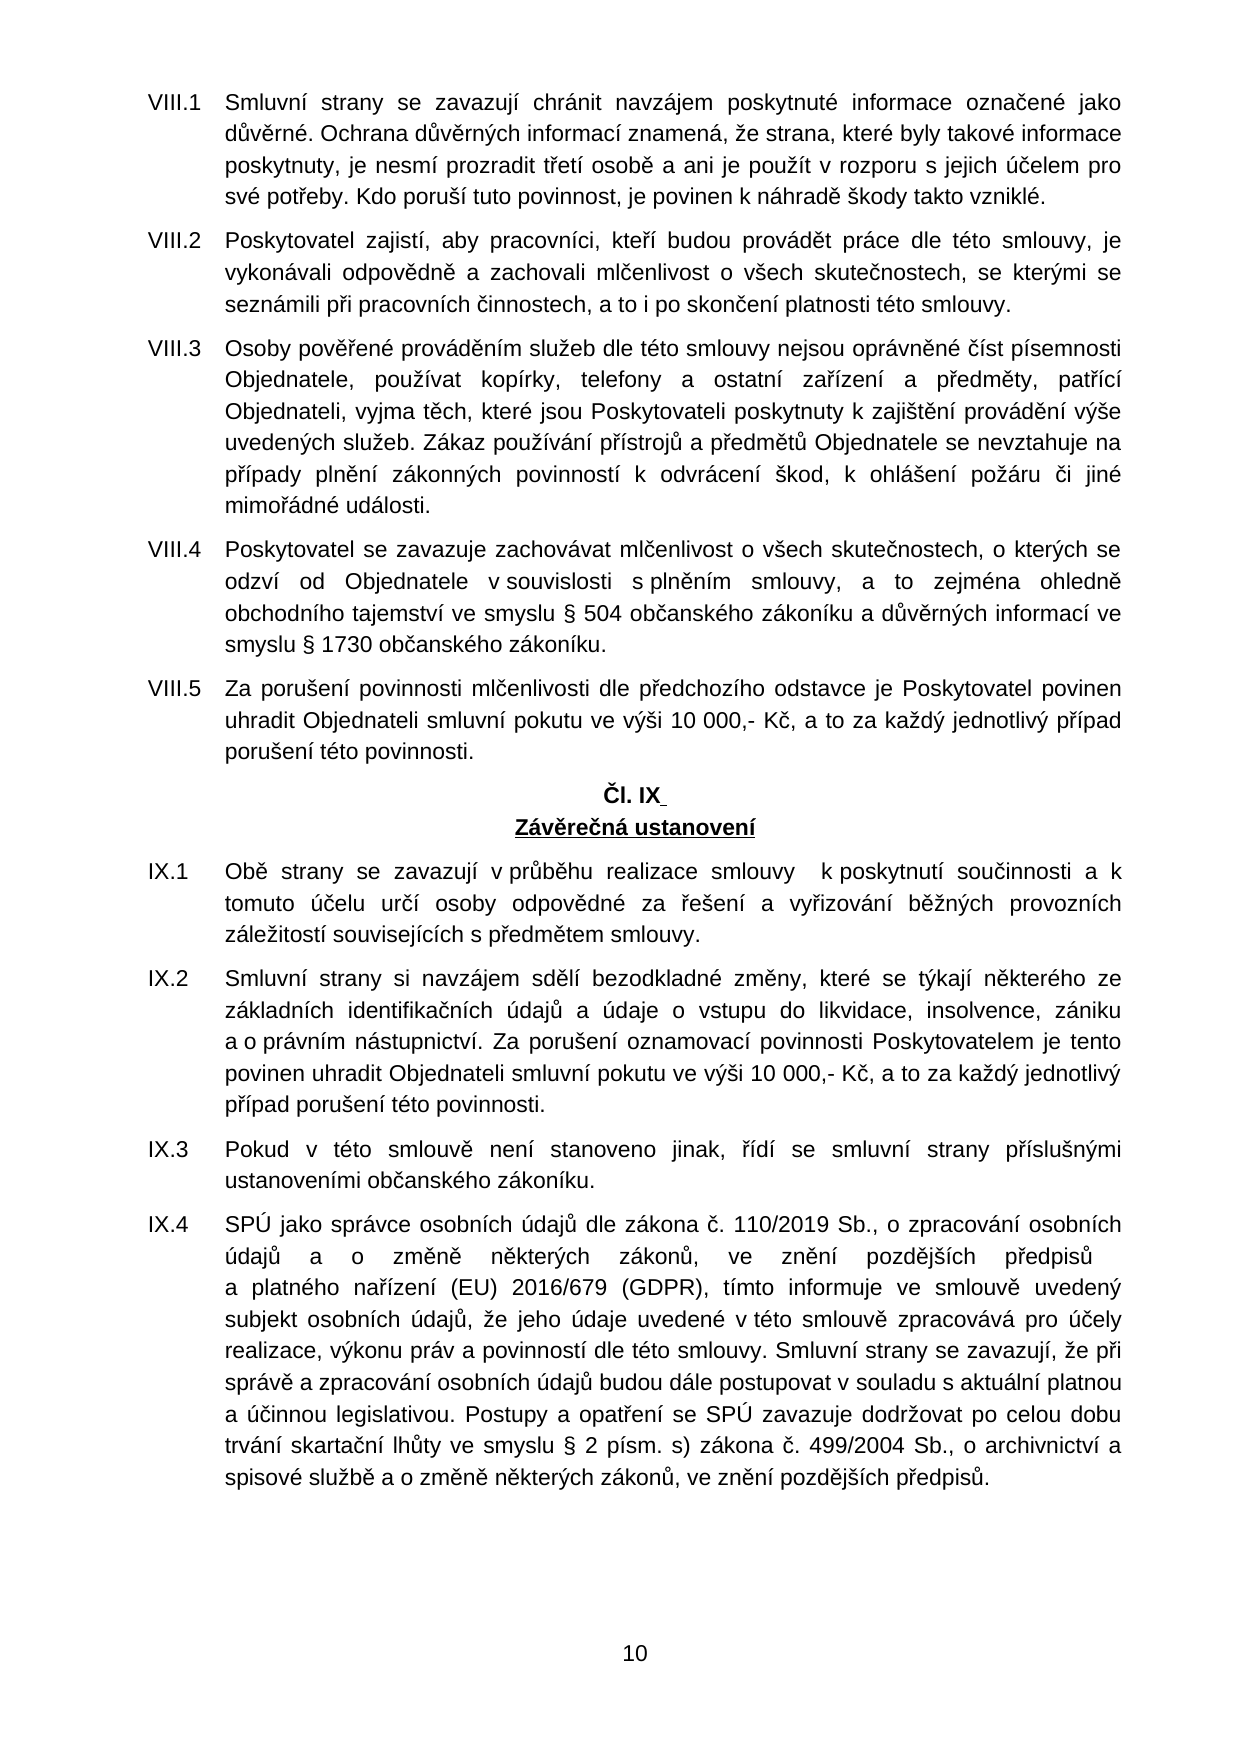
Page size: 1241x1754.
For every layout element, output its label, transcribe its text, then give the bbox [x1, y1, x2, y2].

list Smluvní strany si navzájem sdělí bezodkladné změny, které se týkají některého ze základních identifikačních údajů a údaje o vstupu do likvidace, insolvence, zániku a o právním nástupnictví. Za porušení oznamovací povinnosti Poskytovatelem je tento povinen uhradit Objednateli smluvní pokutu ve výši 10 000,- Kč, a to za každý jednotlivý případ porušení této povinnosti. [148, 965, 1122, 1118]
list SPÚ jako správce osobních údajů dle zákona č. 110/2019 Sb., o zpracování osobních údajů a o změně některých zákonů, ve znění pozdějších předpisů a platného nařízení (EU) 2016/679 (GDPR), tímto informuje ve smlouvě uvedený subjekt osobních údajů, že jeho údaje uvedené v této smlouvě zpracovává pro účely realizace, výkonu práv a povinností dle této smlouvy. Smluvní strany se zavazují, že při správě a zpracování osobních údajů budou dále postupovat v souladu s aktuální platnou a účinnou legislativou. Postupy a opatření se SPÚ zavazuje dodržovat po celou dobu trvání skartační lhůty ve smyslu § 2 písm. s) zákona č. 499/2004 Sb., o archivnictví a spisové službě a o změně některých zákonů, ve znění pozdějších předpisů. [148, 1211, 1122, 1490]
list Pokud v této smlouvě není stanoveno jinak, řídí se smluvní strany příslušnými ustanoveními občanského zákoníku. [148, 1136, 1122, 1193]
list Za porušení povinnosti mlčenlivosti dle předchozího odstavce je Poskytovatel povinen uhradit Objednateli smluvní pokutu ve výši 10 000,- Kč, a to za každý jednotlivý případ porušení této povinnosti. [148, 675, 1122, 765]
list Smluvní strany se zavazují chránit navzájem poskytnuté informace označené jako důvěrné. Ochrana důvěrných informací znamená, že strana, které byly takové informace poskytnuty, je nesmí prozradit třetí osobě a ani je použít v rozporu s jejich účelem pro své potřeby. Kdo poruší tuto povinnost, je povinen k náhradě škody takto vzniklé. [148, 89, 1122, 210]
text Závěrečná ustanovení [148, 782, 1122, 840]
list Obě strany se zavazují v průběhu realizace smlouvy k poskytnutí součinnosti a k tomuto účelu určí osoby odpovědné za řešení a vyřizování běžných provozních záležitostí souvisejících s předmětem smlouvy. [148, 858, 1122, 947]
list Osoby pověřené prováděním služeb dle této smlouvy nejsou oprávněné číst písemnosti Objednatele, používat kopírky, telefony a ostatní zařízení a předměty, patřící Objednateli, vyjma těch, které jsou Poskytovateli poskytnuty k zajištění provádění výše uvedených služeb. Zákaz používání přístrojů a předmětů Objednatele se nevztahuje na případy plnění zákonných povinností k odvrácení škod, k ohlášení požáru či jiné mimořádné události. [148, 334, 1122, 519]
list Poskytovatel se zavazuje zachovávat mlčenlivost o všech skutečnostech, o kterých se odzví od Objednatele v souvislosti s plněním smlouvy, a to zejména ohledně obchodního tajemství ve smyslu § 504 občanského zákoníku a důvěrných informací ve smyslu § 1730 občanského zákoníku. [148, 536, 1122, 657]
list Poskytovatel zajistí, aby pracovníci, kteří budou provádět práce dle této smlouvy, je vykonávali odpovědně a zachovali mlčenlivost o všech skutečnostech, se kterými se seznámili při pracovních činnostech, a to i po skončení platnosti této smlouvy. [148, 227, 1122, 317]
